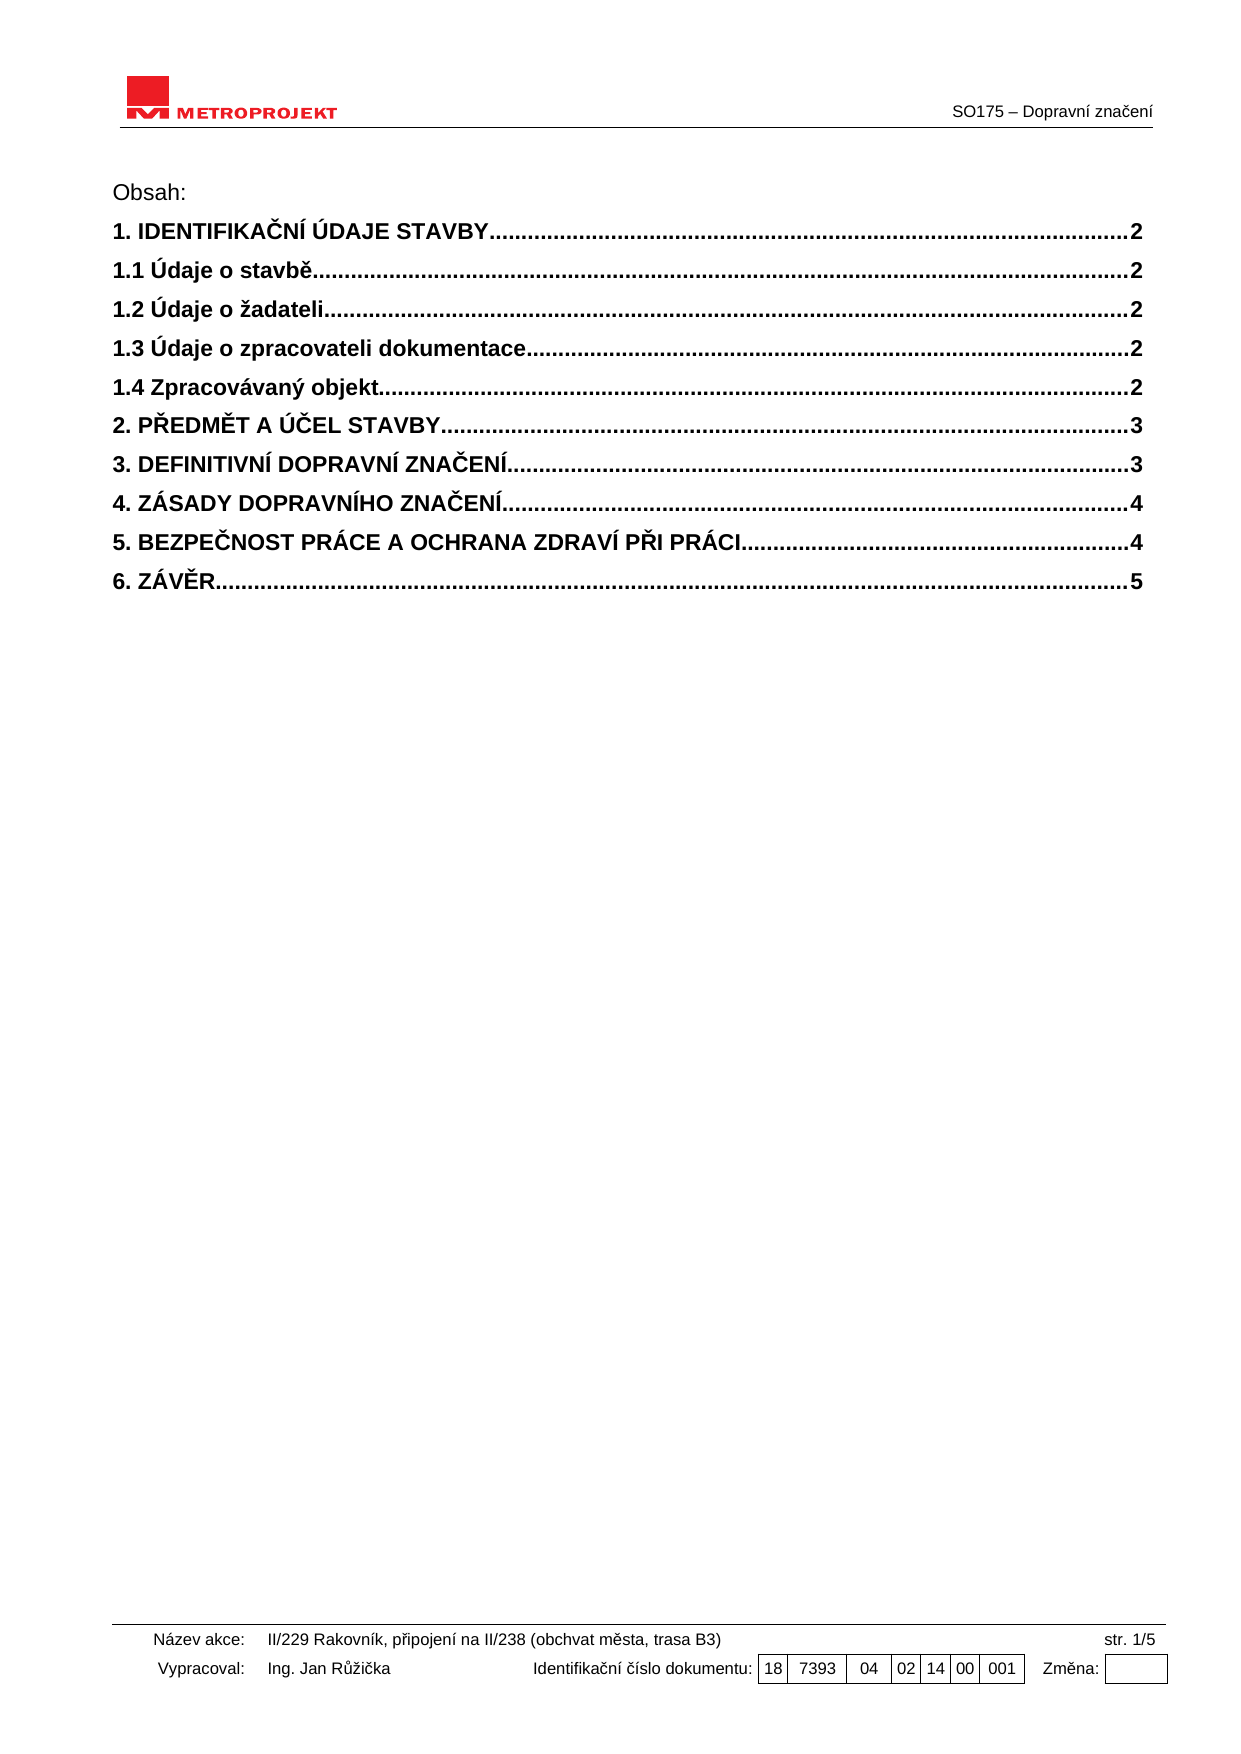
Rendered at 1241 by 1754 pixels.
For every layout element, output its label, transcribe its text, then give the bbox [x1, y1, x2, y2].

text Obsah: [112, 179, 1144, 206]
text 1.4 Zpracovávaný objekt 2 [112, 374, 1144, 400]
text 1.1 Údaje o stavbě 2 [112, 257, 1144, 283]
text 5. Bezpečnost práce a ochrana zdraví při práci 4 [112, 529, 1144, 555]
text 4. Zásady dopravního značení 4 [112, 490, 1144, 517]
text 1.2 Údaje o žadateli 2 [112, 296, 1144, 322]
text 1.3 Údaje o zpracovateli dokumentace 2 [112, 335, 1144, 361]
text 3. DEFINITIVNÍ DOPRAVNÍ značení 3 [112, 451, 1144, 478]
text 6. Závěr 5 [112, 568, 1144, 594]
text 2. PŘEDMĚT A ÚČEL stavby 3 [112, 412, 1144, 439]
text 1. identifikační údaje stavby 2 [112, 218, 1144, 244]
